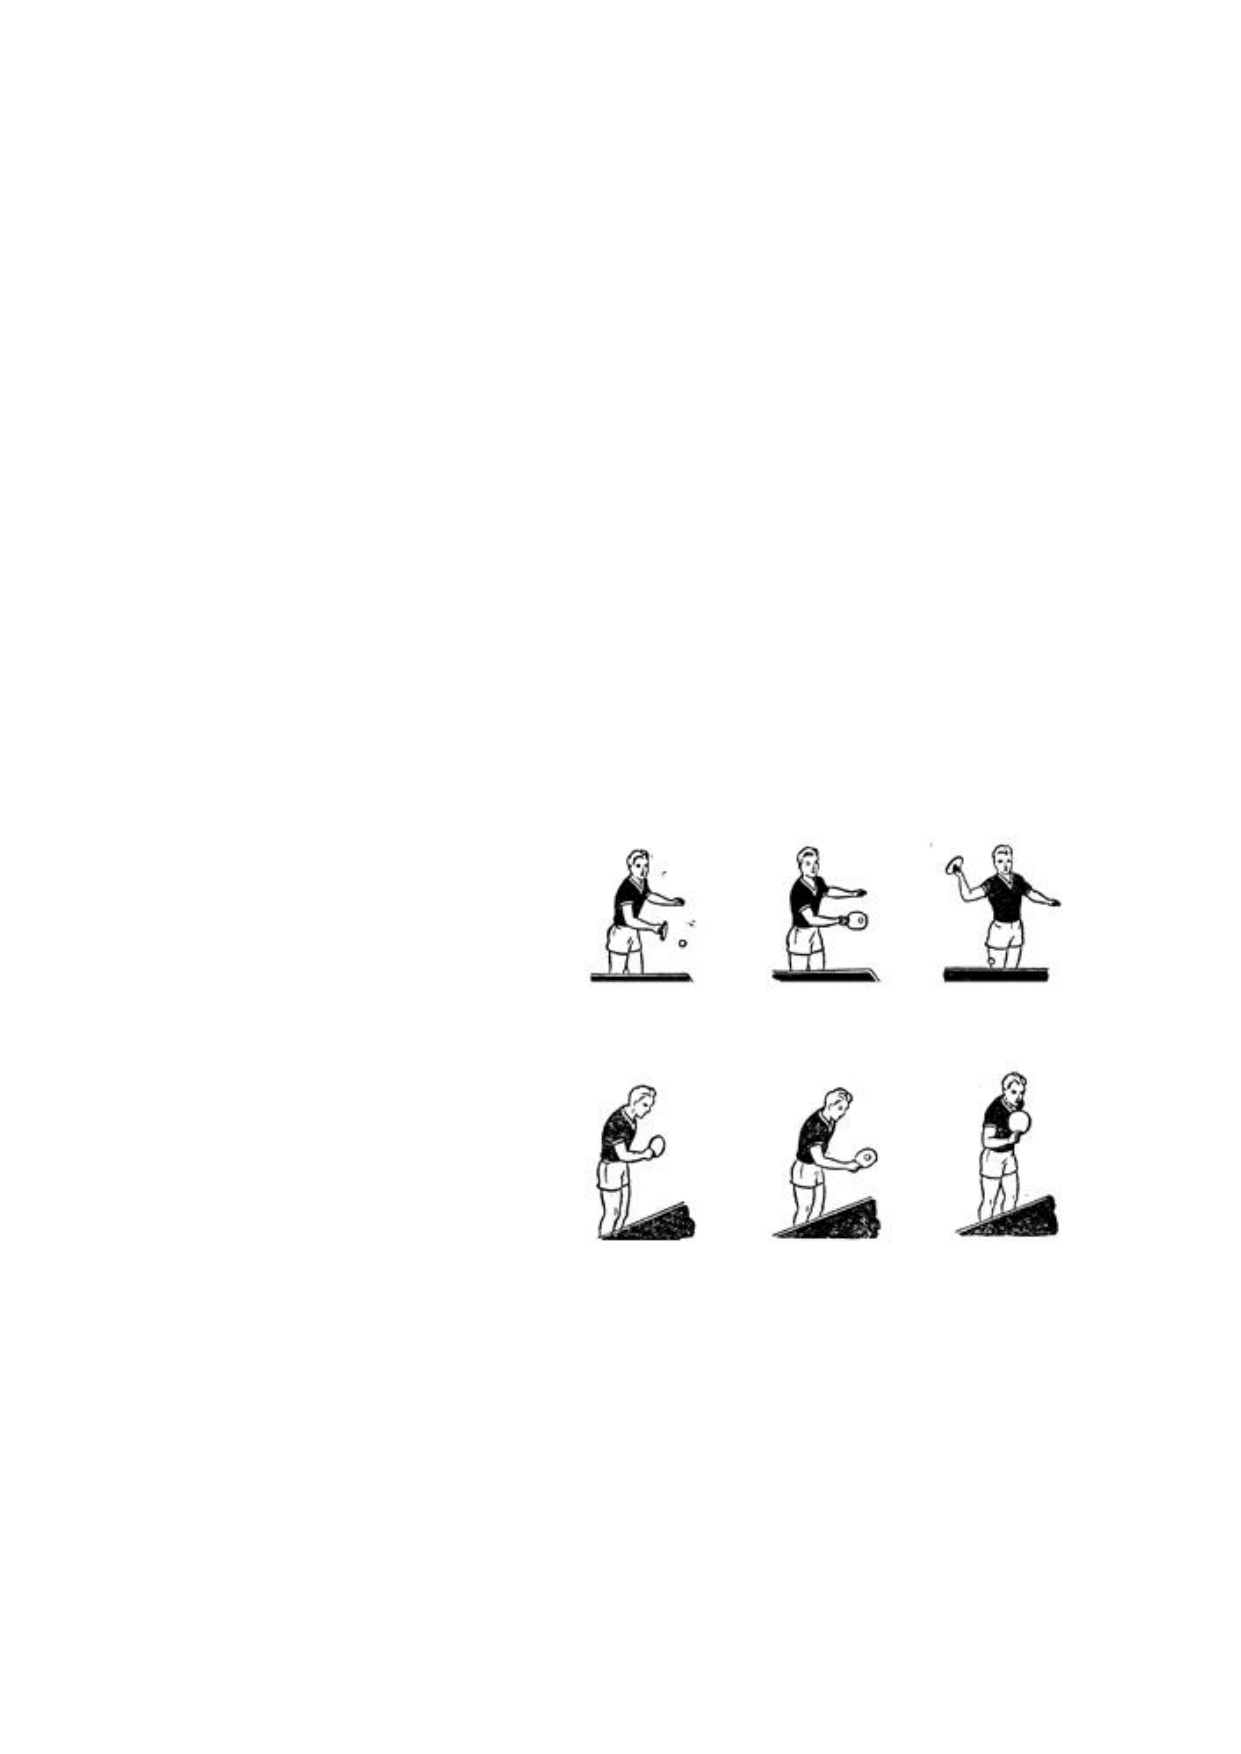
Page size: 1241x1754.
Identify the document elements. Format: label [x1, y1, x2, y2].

picture [177, 118, 1241, 1636]
